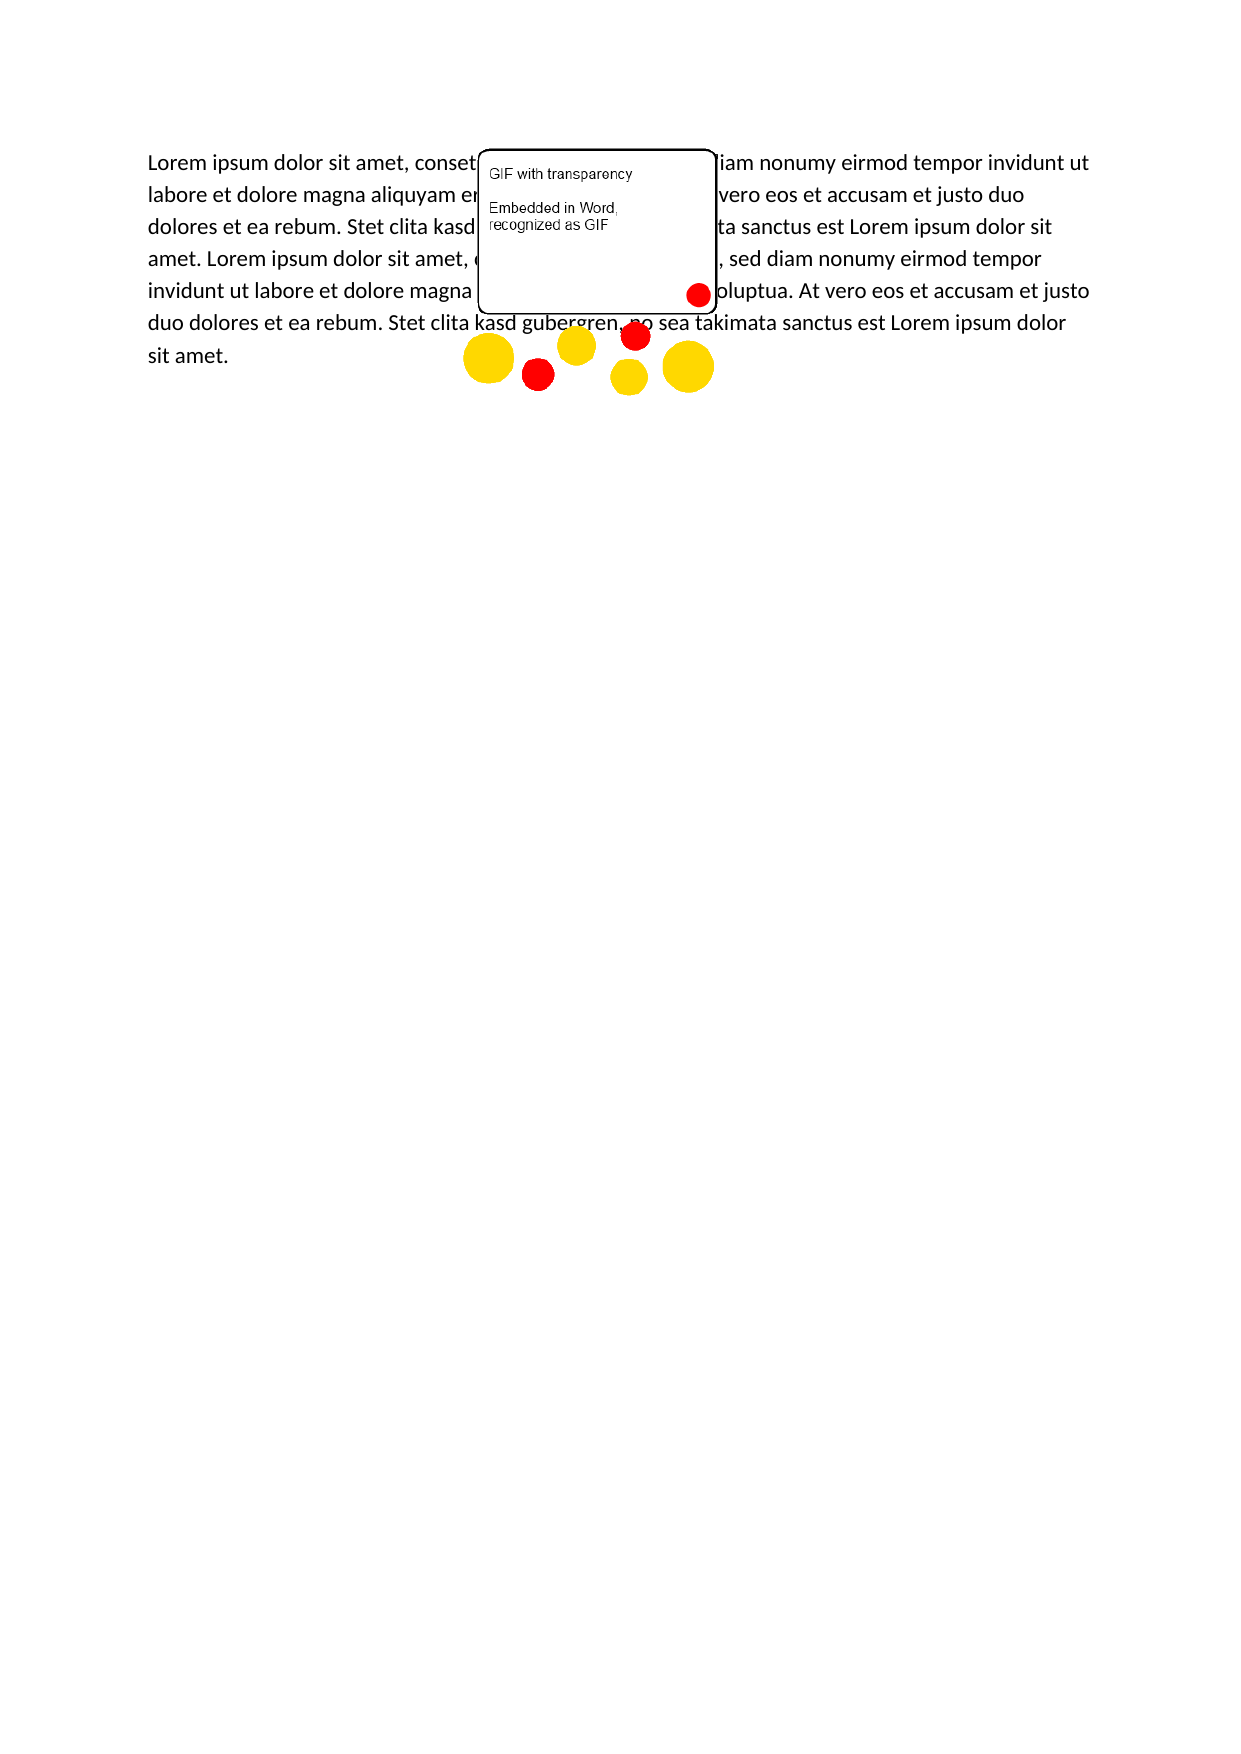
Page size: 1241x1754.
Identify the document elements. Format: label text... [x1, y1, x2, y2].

text Lorem ipsum dolor sit amet, consetetur sadipscing elitr, sed diam nonumy eirmod tempor invidunt ut labore et dolore magna aliquyam erat, sed diam voluptua. At vero eos et accusam et justo duo dolores et ea rebum. Stet clita kasd gubergren, no sea takimata sanctus est Lorem ipsum dolor sit amet. Lorem ipsum dolor sit amet, consetetur sadipscing elitr, sed diam nonumy eirmod tempor invidunt ut labore et dolore magna aliquyam erat, sed diam voluptua. At vero eos et accusam et justo duo dolores et ea rebum. Stet clita kasd gubergren, no sea takimata sanctus est Lorem ipsum dolor sit amet. [732, 148, 1093, 369]
picture [456, 130, 732, 406]
text Lorem ipsum dolor sit amet, consetetur sadipscing elitr, sed diam nonumy eirmod tempor invidunt ut labore et dolore magna aliquyam erat, sed diam voluptua. At vero eos et accusam et justo duo dolores et ea rebum. Stet clita kasd gubergren, no sea takimata sanctus est Lorem ipsum dolor sit amet. Lorem ipsum dolor sit amet, consetetur sadipscing elitr, sed diam nonumy eirmod tempor invidunt ut labore et dolore magna aliquyam erat, sed diam voluptua. At vero eos et accusam et justo duo dolores et ea rebum. Stet clita kasd gubergren, no sea takimata sanctus est Lorem ipsum dolor sit amet. [148, 148, 456, 369]
